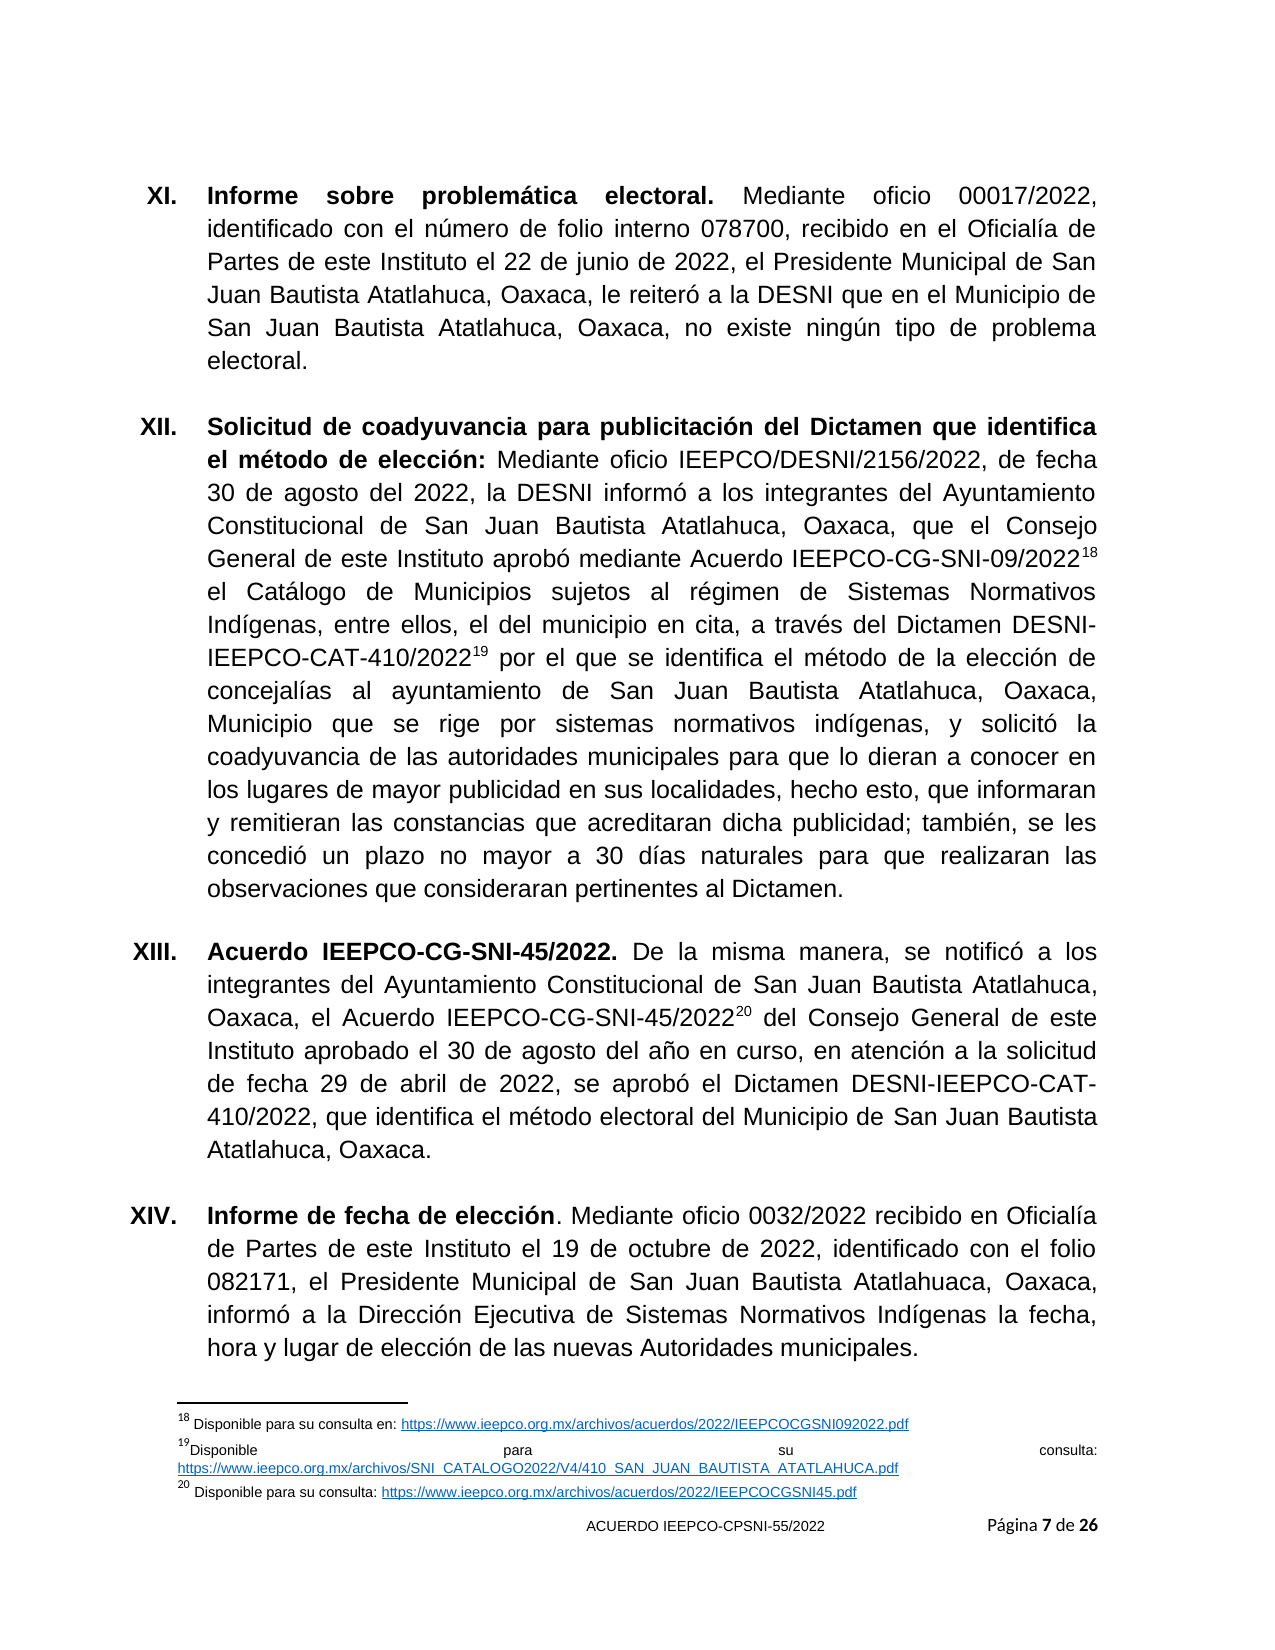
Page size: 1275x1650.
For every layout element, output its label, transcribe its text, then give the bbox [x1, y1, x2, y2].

list Informe sobre problemática electoral. Mediante oficio 00017/2022, identificado con el número de folio interno 078700, recibido en el Oficialía de Partes de este Instituto el 22 de junio de 2022, el Presidente Municipal de San Juan Bautista Atatlahuca, Oaxaca, le reiteró a la DESNI que en el Municipio de San Juan Bautista Atatlahuca, Oaxaca, no existe ningún tipo de problema electoral. [177, 181, 1098, 374]
list Acuerdo IEEPCO-CG-SNI-45/2022. De la misma manera, se notificó a los integrantes del Ayuntamiento Constitucional de San Juan Bautista Atatlahuca, Oaxaca, el Acuerdo IEEPCO-CG-SNI-45/2022 del Consejo General de este Instituto aprobado el 30 de agosto del año en curso, en atención a la solicitud de fecha 29 de abril de 2022, se aprobó el Dictamen DESNI-IEEPCO-CAT-410/2022, que identifica el método electoral del Municipio de San Juan Bautista Atatlahuca, Oaxaca. [177, 937, 1098, 1164]
list Solicitud de coadyuvancia para publicitación del Dictamen que identifica el método de elección: Mediante oficio IEEPCO/DESNI/2156/2022, de fecha 30 de agosto del 2022, la DESNI informó a los integrantes del Ayuntamiento Constitucional de San Juan Bautista Atatlahuca, Oaxaca, que el Consejo General de este Instituto aprobó mediante Acuerdo IEEPCO-CG-SNI-09/2022 el Catálogo de Municipios sujetos al régimen de Sistemas Normativos Indígenas, entre ellos, el del municipio en cita, a través del Dictamen DESNI-IEEPCO-CAT-410/2022 por el que se identifica el método de la elección de concejalías al ayuntamiento de San Juan Bautista Atatlahuca, Oaxaca, Municipio que se rige por sistemas normativos indígenas, y solicitó la coadyuvancia de las autoridades municipales para que lo dieran a conocer en los lugares de mayor publicidad en sus localidades, hecho esto, que informaran y remitieran las constancias que acreditaran dicha publicidad; también, se les concedió un plazo no mayor a 30 días naturales para que realizaran las observaciones que consideraran pertinentes al Dictamen. [177, 412, 1098, 903]
list Informe de fecha de elección. Mediante oficio 0032/2022 recibido en Oficialía de Partes de este Instituto el 19 de octubre de 2022, identificado con el folio 082171, el Presidente Municipal de San Juan Bautista Atatlahuaca, Oaxaca, informó a la Dirección Ejecutiva de Sistemas Normativos Indígenas la fecha, hora y lugar de elección de las nuevas Autoridades municipales. [177, 1201, 1098, 1362]
